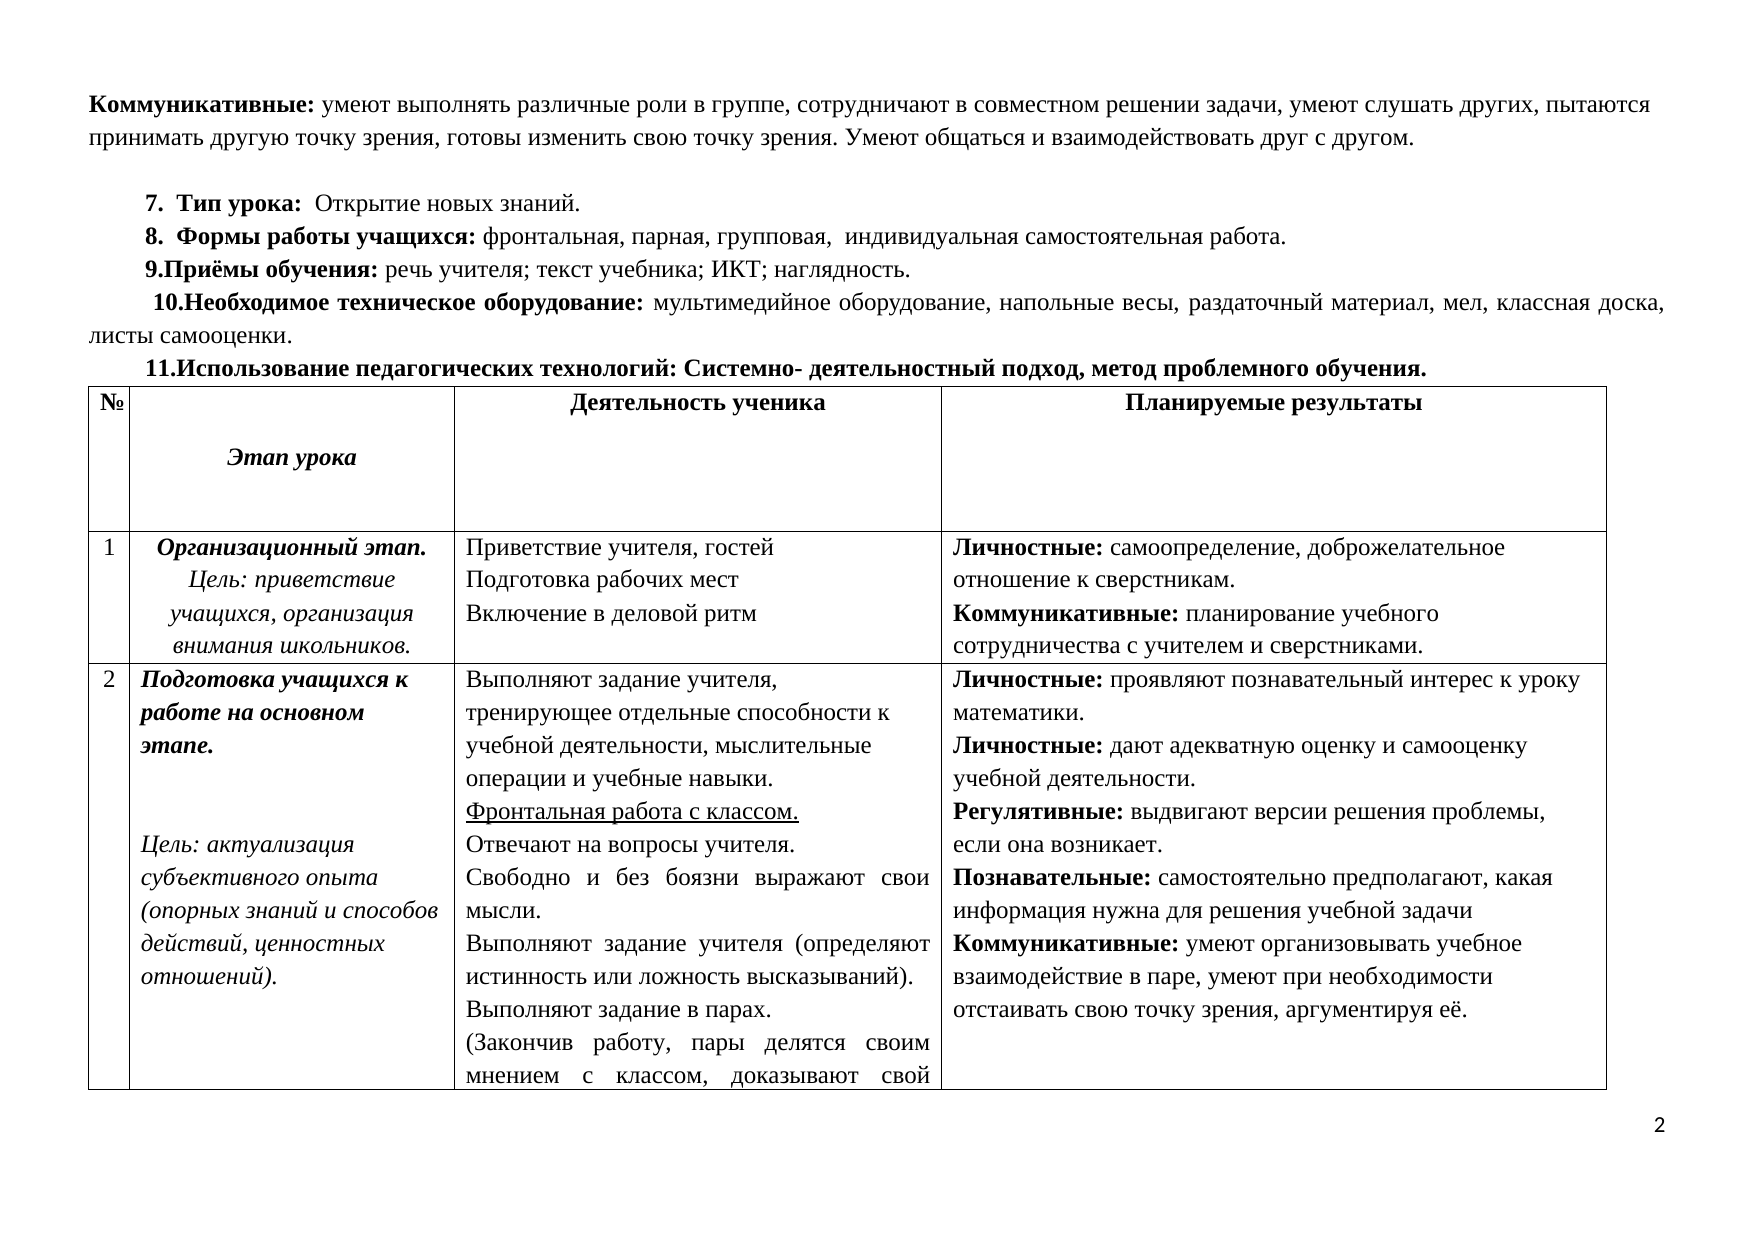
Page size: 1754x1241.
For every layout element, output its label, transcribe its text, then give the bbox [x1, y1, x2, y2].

table_cell 2 [89, 664, 129, 1089]
table_cell Личностные: самоопределение, доброжелательное отношение к сверстникам. Коммуникативные: планирование учебного сотрудничества с учителем и сверстниками. [942, 532, 1606, 663]
text 9.Приёмы обучения: речь учителя; текст учебника; ИКТ; наглядность. [89, 254, 1665, 282]
table_header Деятельность ученика [455, 387, 941, 531]
text 11.Использование педагогических технологий: Системно- деятельностный подход, метод проблемного обучения. [145, 353, 1665, 382]
table_header Планируемые результаты [942, 387, 1606, 531]
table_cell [942, 664, 1606, 1089]
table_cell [130, 664, 454, 1089]
table_cell Организационный этап. Цель: приветствие учащихся, организация внимания школьников. [130, 532, 454, 663]
table_header Этап урока [130, 387, 454, 531]
text 10.Необходимое техническое оборудование: мультимедийное оборудование, напольные весы, раздаточный материал, мел, классная доска, листы самооценки. [89, 287, 1665, 348]
text Коммуникативные: умеют выполнять различные роли в группе, сотрудничают в совместном решении задачи, умеют слушать других, пытаются принимать другую точку зрения, готовы изменить свою точку зрения. Умеют общаться и взаимодействовать друг с другом. [89, 89, 1665, 150]
table_cell 1 [89, 532, 129, 663]
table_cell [455, 664, 941, 1089]
text 7. Тип урока: Открытие новых знаний. [89, 188, 1665, 216]
table_cell Приветствие учителя, гостей Подготовка рабочих мест Включение в деловой ритм [455, 532, 941, 663]
table_header № [89, 387, 129, 531]
text 8. Формы работы учащихся: фронтальная, парная, групповая, индивидуальная самостоятельная работа. [145, 221, 1665, 249]
